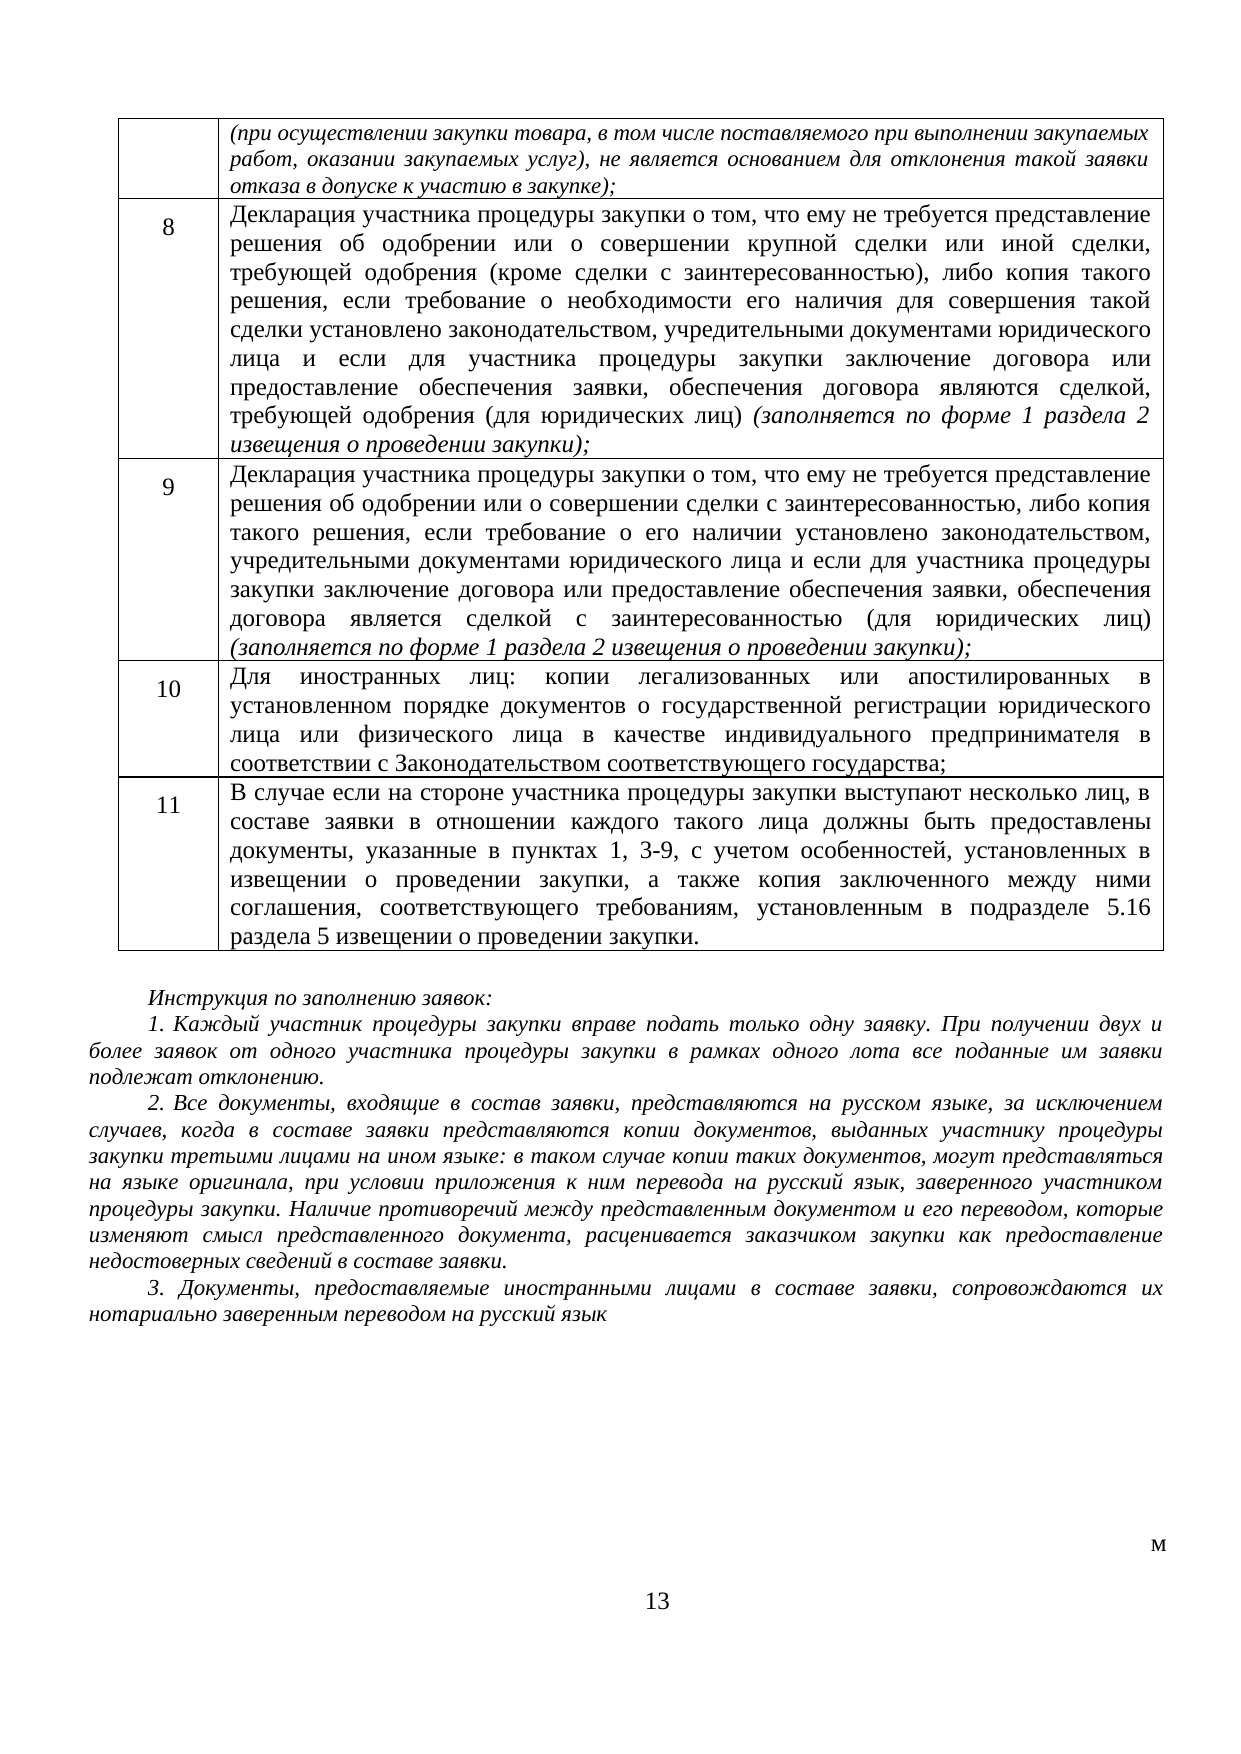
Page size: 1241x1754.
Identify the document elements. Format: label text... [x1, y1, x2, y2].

text 3. Документы, предоставляемые иностранными лицами в составе заявки, сопровождаются их нотариально заверенным переводом на русский язык [89, 1274, 1166, 1327]
text Инструкция по заполнению заявок: [89, 984, 1166, 1010]
table_cell 7 [119, 119, 218, 198]
table_cell 11 [119, 778, 218, 950]
table_cell 9 [119, 459, 218, 660]
table_cell Декларация участника процедуры закупки о том, что ему не требуется представление решения об одобрении или о совершении сделки с заинтересованностью, либо копия такого решения, если требование о его наличии установлено законодательством, учредительными документами юридического лица и если для участника процедуры закупки заключение договора или предоставление обеспечения заявки, обеспечения договора является сделкой с заинтересованностью (для юридических лиц) (заполняется по форме 1 раздела 2 извещения о проведении закупки); [219, 459, 1163, 660]
table_cell В случае если на стороне участника процедуры закупки выступают несколько лиц, в составе заявки в отношении каждого такого лица должны быть предоставлены документы, указанные в пунктах 1, 3-9, с учетом особенностей, установленных в извещении о проведении закупки, а также копия заключенного между ними соглашения, соответствующего требованиям, установленным в подразделе 5.16 раздела 5 извещении о проведении закупки. [219, 778, 1163, 950]
text 1. Каждый участник процедуры закупки вправе подать только одну заявку. При получении двух и более заявок от одного участника процедуры закупки в рамках одного лота все поданные им заявки подлежат отклонению. [89, 1010, 1166, 1089]
table_cell Для иностранных лиц: копии легализованных или апостилированных в установленном порядке документов о государственной регистрации юридического лица или физического лица в качестве индивидуального предпринимателя в соответствии с Законодательством соответствующего государства; [219, 661, 1163, 776]
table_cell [219, 119, 1163, 198]
text 2. Все документы, входящие в состав заявки, представляются на русском языке, за исключением случаев, когда в составе заявки представляются копии документов, выданных участнику процедуры закупки третьими лицами на ином языке: в таком случае копии таких документов, могут представляться на языке оригинала, при условии приложения к ним перевода на русский язык, заверенного участником процедуры закупки. Наличие противоречий между представленным документом и его переводом, которые изменяют смысл представленного документа, расценивается заказчиком закупки как предоставление недостоверных сведений в составе заявки. [89, 1089, 1166, 1274]
table_cell 8 [119, 199, 218, 458]
table_cell 10 [119, 661, 218, 776]
table_cell Декларация участника процедуры закупки о том, что ему не требуется представление решения об одобрении или о совершении крупной сделки или иной сделки, требующей одобрения (кроме сделки с заинтересованностью), либо копия такого решения, если требование о необходимости его наличия для совершения такой сделки установлено законодательством, учредительными документами юридического лица и если для участника процедуры закупки заключение договора или предоставление обеспечения заявки, обеспечения договора являются сделкой, требующей одобрения (для юридических лиц) (заполняется по форме 1 раздела 2 извещения о проведении закупки); [219, 199, 1163, 458]
text м [148, 1528, 1166, 1557]
